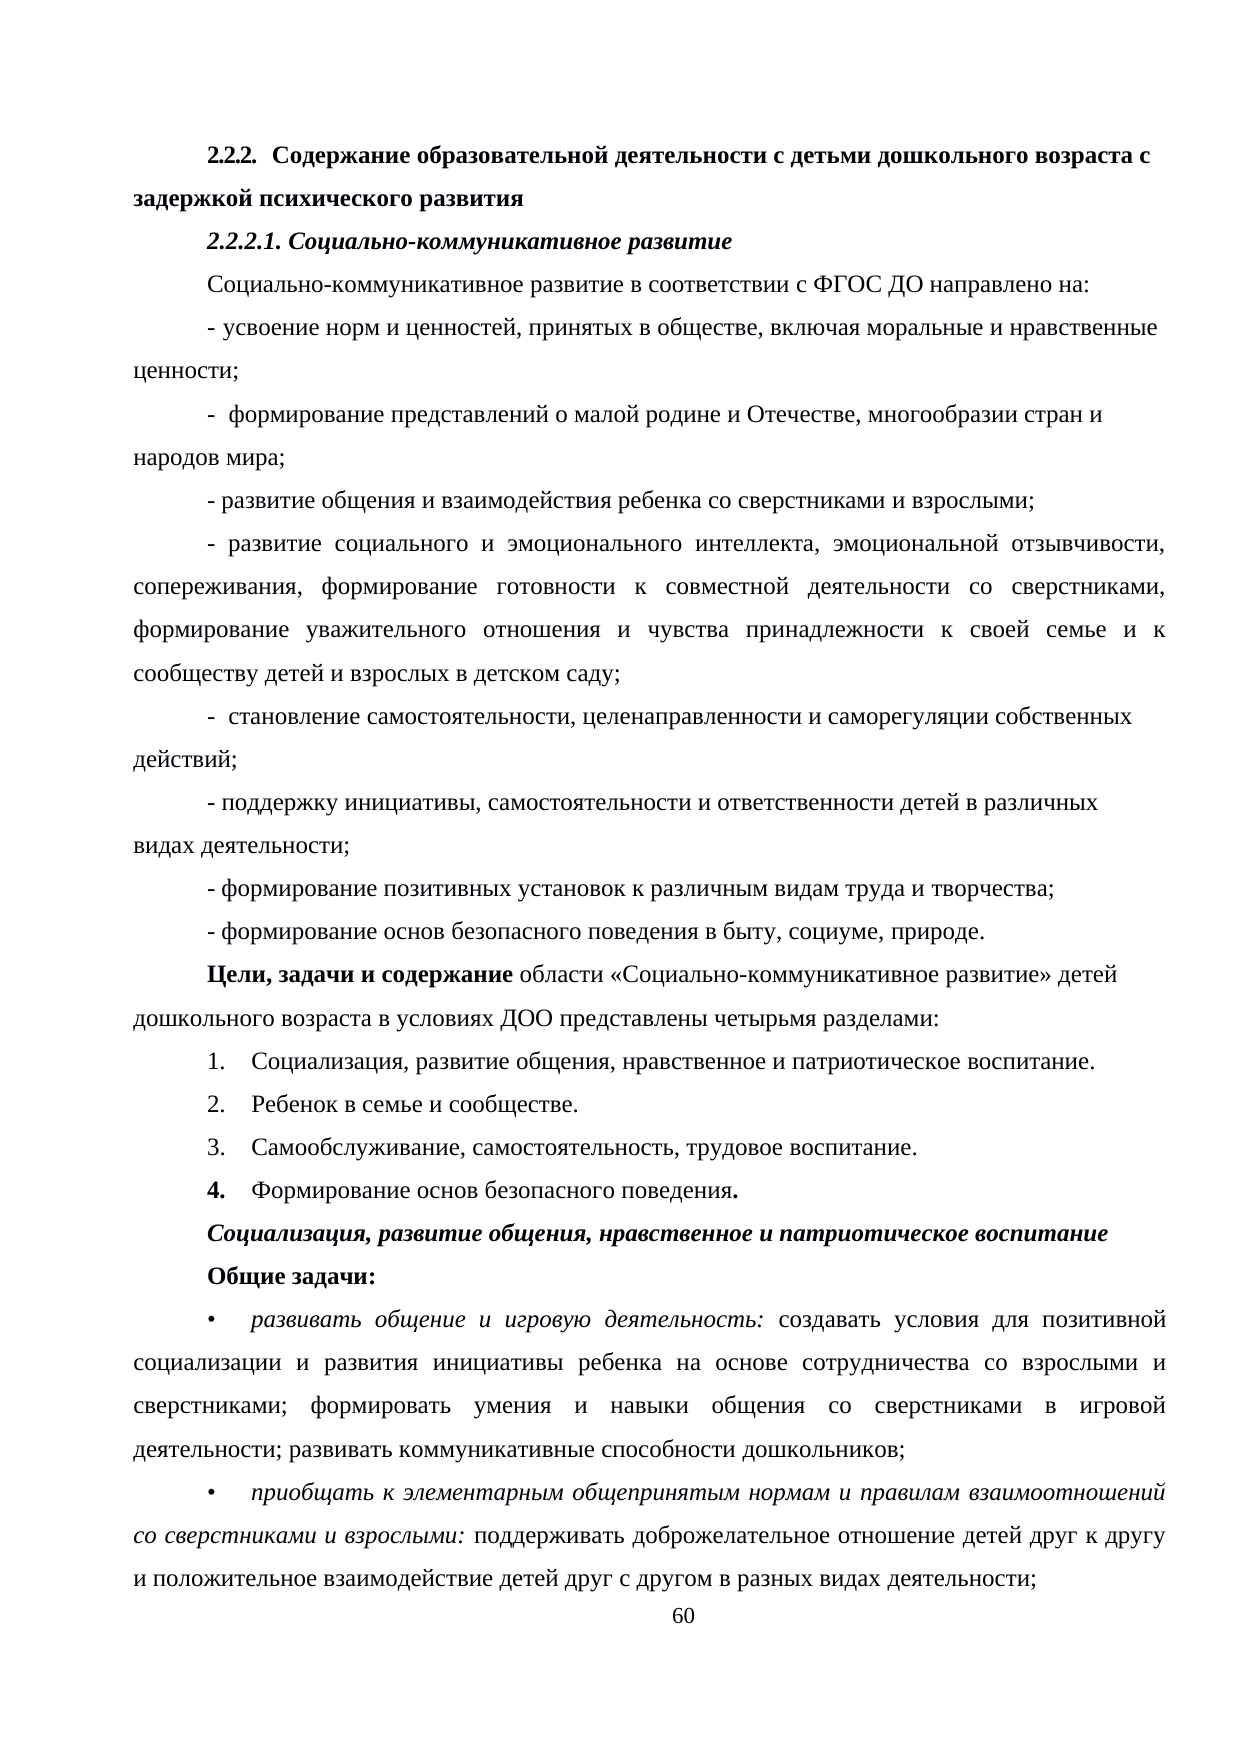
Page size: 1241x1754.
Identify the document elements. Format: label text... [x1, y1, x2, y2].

list Социализация, развитие общения, нравственное и патриотическое воспитание. [207, 1046, 1194, 1074]
list Ребенок в семье и сообществе. [207, 1089, 1194, 1117]
list Социально-коммуникативное развитие [207, 227, 1194, 255]
text Общие задачи: [207, 1261, 1194, 1290]
list формирование основ безопасного поведения в быту, социуме, природе. [207, 916, 1194, 945]
text Цели, задачи и содержание области «Социально-коммуникативное развитие» детей дошкольного возраста в условиях ДОО представлены четырьмя разделами: [133, 959, 1194, 1031]
text Социализация, развитие общения, нравственное и патриотическое воспитание [207, 1218, 1194, 1247]
text Социально-коммуникативное развитие в соответствии с ФГОС ДО направлено на: [207, 269, 1194, 298]
list усвоение норм и ценностей, принятых в обществе, включая моральные и нравственные ценности; [133, 312, 1166, 384]
list приобщать к элементарным общепринятым нормам и правилам взаимоотношений со сверстниками и взрослыми: поддерживать доброжелательное отношение детей друг к другу и положительное взаимодействие детей друг с другом в разных видах деятельности; [133, 1477, 1167, 1592]
list становление самостоятельности, целенаправленности и саморегуляции собственных действий; [133, 701, 1166, 773]
list поддержку инициативы, самостоятельности и ответственности детей в различных видах деятельности; [133, 787, 1166, 859]
list развитие социального и эмоционального интеллекта, эмоциональной отзывчивости, сопереживания, формирование готовности к совместной деятельности со сверстниками, формирование уважительного отношения и чувства принадлежности к своей семье и к сообществу детей и взрослых в детском саду; [133, 528, 1166, 686]
list Формирование основ безопасного поведения. [207, 1175, 1194, 1204]
list формирование позитивных установок к различным видам труда и творчества; [207, 873, 1194, 902]
list развитие общения и взаимодействия ребенка со сверстниками и взрослыми; [207, 485, 1194, 514]
subtitle Содержание образовательной деятельности с детьми дошкольного возраста с задержкой психического развития [133, 140, 1166, 212]
list формирование представлений о малой родине и Отечестве, многообразии стран и народов мира; [133, 399, 1166, 471]
list развивать общение и игровую деятельность: создавать условия для позитивной социализации и развития инициативы ребенка на основе сотрудничества со взрослыми и сверстниками; формировать умения и навыки общения со сверстниками в игровой деятельности; развивать коммуникативные способности дошкольников; [133, 1304, 1167, 1462]
list Самообслуживание, самостоятельность, трудовое воспитание. [207, 1132, 1194, 1161]
